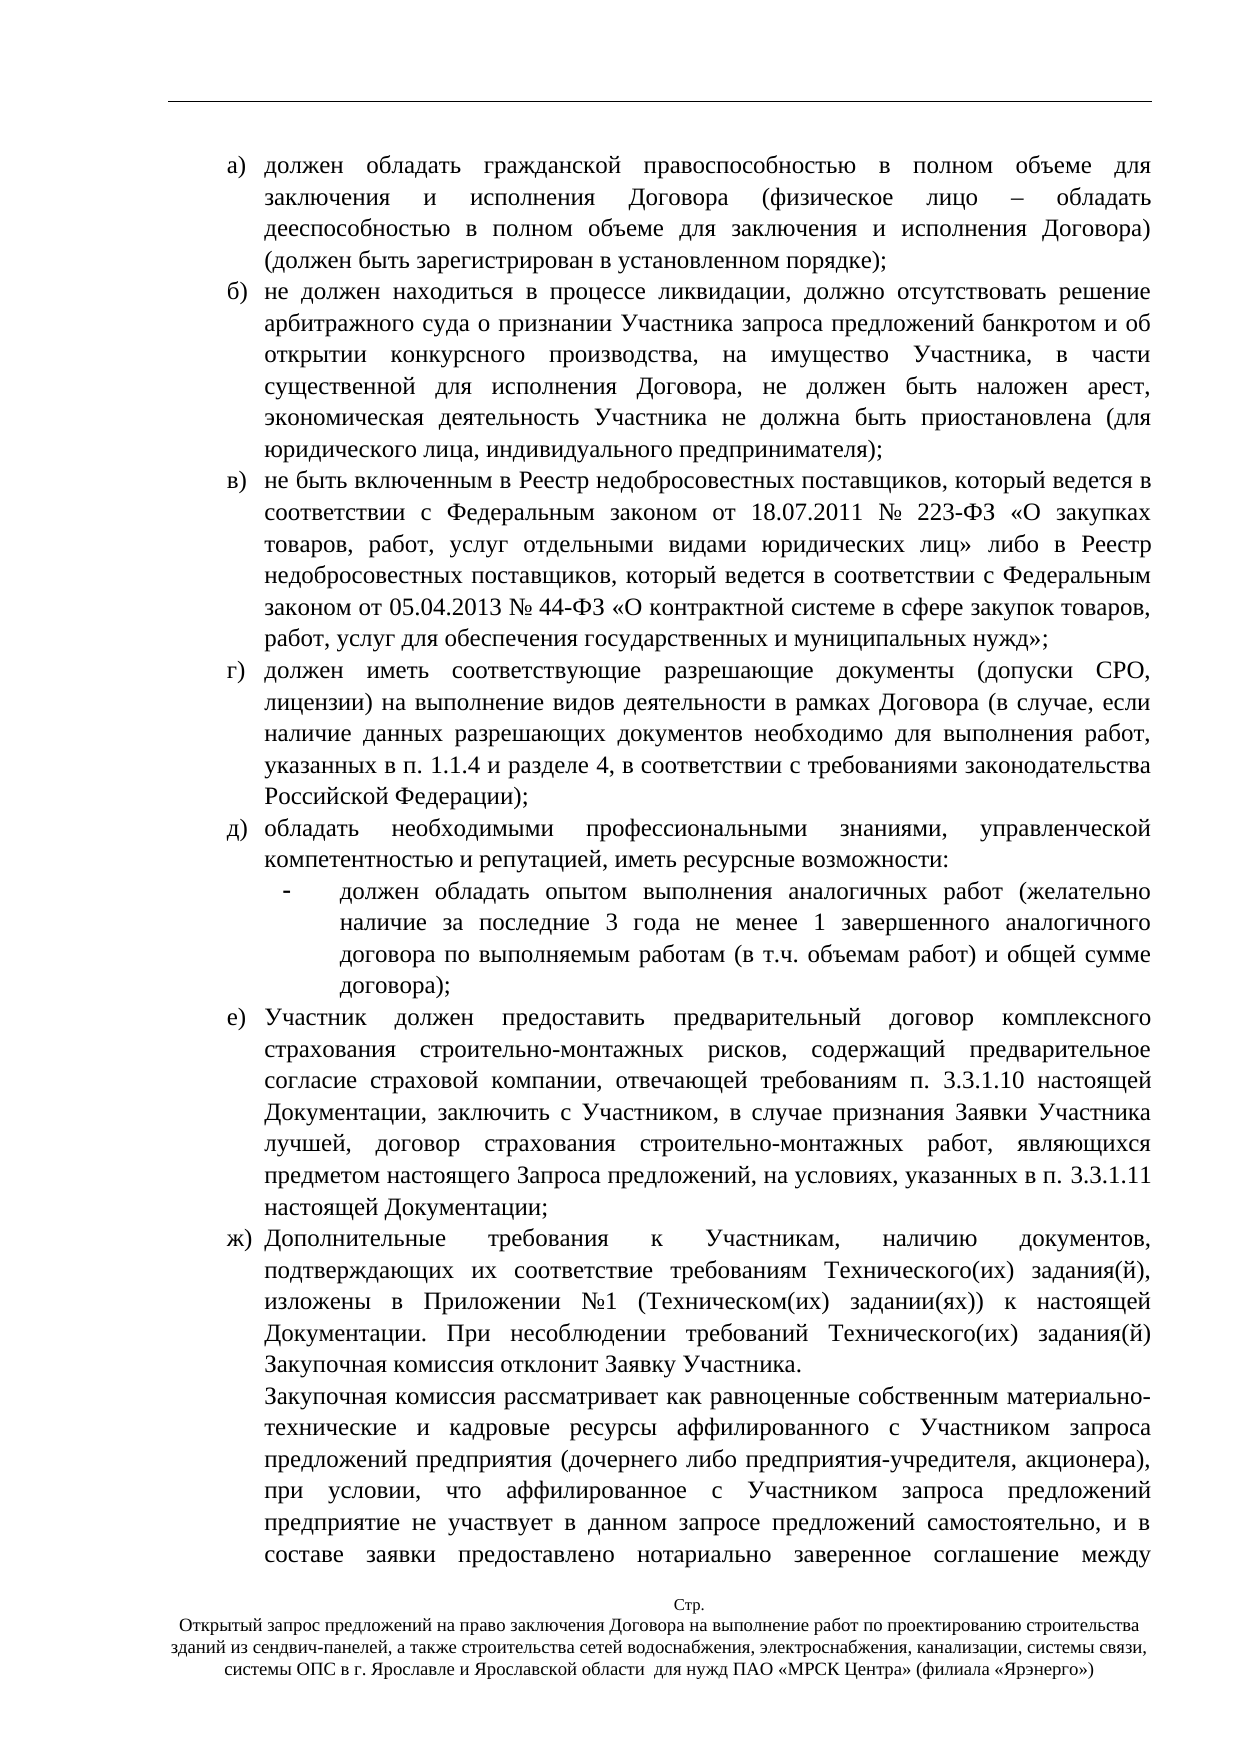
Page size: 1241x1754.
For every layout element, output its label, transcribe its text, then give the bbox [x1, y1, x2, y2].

list не быть включенным в Реестр недобросовестных поставщиков, который ведется в соответствии с Федеральным законом от 18.07.2011 № 223-ФЗ «О закупках товаров, работ, услуг отдельными видами юридических лиц» либо в Реестр недобросовестных поставщиков, который ведется в соответствии с Федеральным законом от 05.04.2013 № 44-ФЗ «О контрактной системе в сфере закупок товаров, работ, услуг для обеспечения государственных и муниципальных нужд»; [227, 466, 1152, 652]
list должен иметь соответствующие разрешающие документы (допуски СРО, лицензии) на выполнение видов деятельности в рамках Договора (в случае, если наличие данных разрешающих документов необходимо для выполнения работ, указанных в п. 1.1.4 и разделе 4, в соответствии с требованиями законодательства Российской Федерации); [227, 655, 1152, 810]
list Участник должен предоставить предварительный договор комплексного страхования строительно-монтажных рисков, содержащий предварительное согласие страховой компании, отвечающей требованиям п. 3.3.1.10 настоящей Документации, заключить с Участником, в случае признания Заявки Участника лучшей, договор страхования строительно-монтажных работ, являющихся предметом настоящего Запроса предложений, на условиях, указанных в п. 3.3.1.11 настоящей Документации; [227, 1002, 1152, 1220]
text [264, 1381, 1152, 1567]
list должен обладать гражданской правоспособностью в полном объеме для заключения и исполнения Договора (физическое лицо – обладать дееспособностью в полном объеме для заключения и исполнения Договора) (должен быть зарегистрирован в установленном порядке); [227, 150, 1152, 273]
list обладать необходимыми профессиональными знаниями, управленческой компетентностью и репутацией, иметь ресурсные возможности: [227, 813, 1152, 873]
list должен обладать опытом выполнения аналогичных работ (желательно наличие за последние 3 года не менее 1 завершенного аналогичного договора по выполняемым работам (в т.ч. объемам работ) и общей сумме договора); [282, 876, 1152, 999]
list Дополнительные требования к Участникам, наличию документов, подтверждающих их соответствие требованиям Технического(их) задания(й), изложены в Приложении №1 (Техническом(их) задании(ях)) к настоящей Документации. При несоблюдении требований Технического(их) задания(й) Закупочная комиссия отклонит Заявку Участника. [227, 1223, 1152, 1378]
list не должен находиться в процессе ликвидации, должно отсутствовать решение арбитражного суда о признании Участника запроса предложений банкротом и об открытии конкурсного производства, на имущество Участника, в части существенной для исполнения Договора, не должен быть наложен арест, экономическая деятельность Участника не должна быть приостановлена (для юридического лица, индивидуального предпринимателя); [227, 276, 1152, 463]
